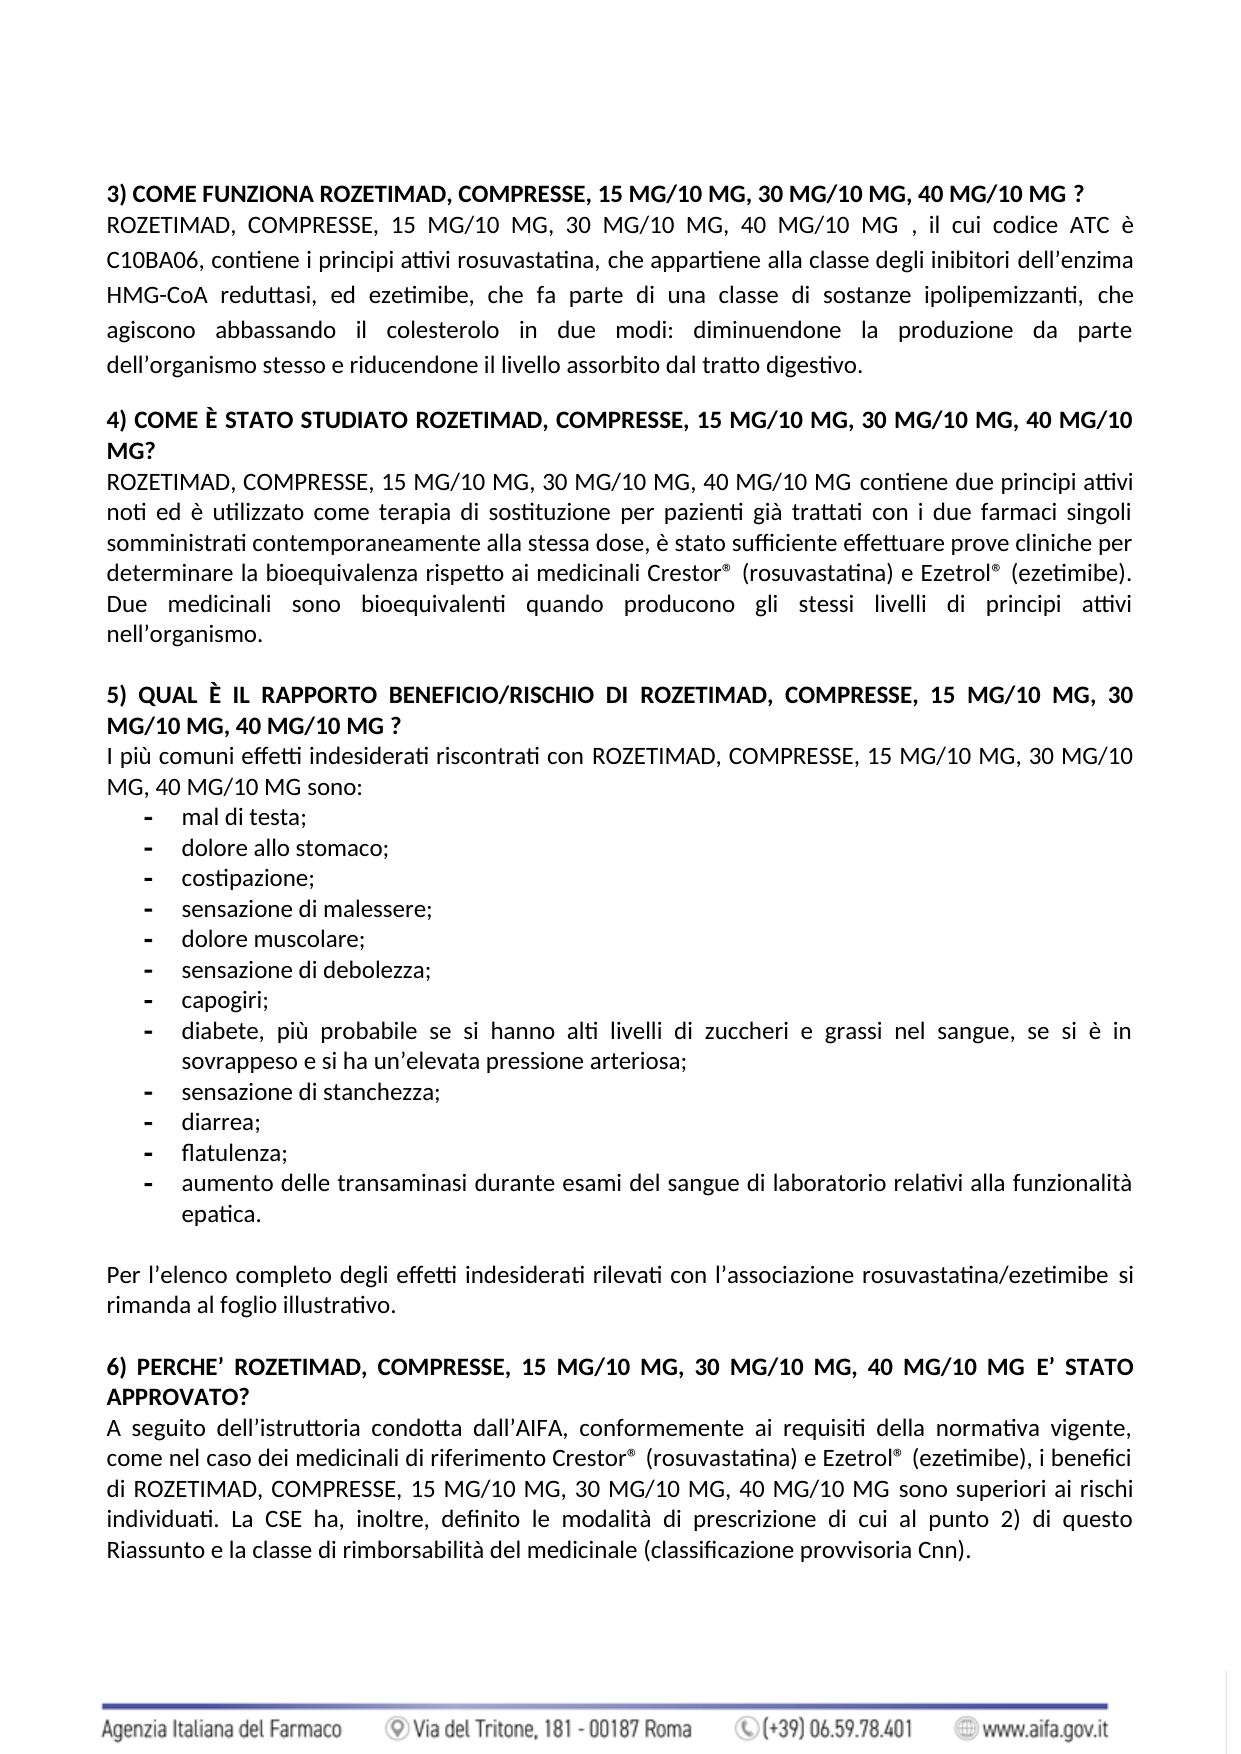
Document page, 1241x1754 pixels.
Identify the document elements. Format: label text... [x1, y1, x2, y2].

text 4) COME È STATO STUDIATO ROZETIMAD, COMPRESSE, 15 MG/10 MG, 30 MG/10 MG, 40 MG/10 MG? [106, 404, 1134, 466]
list dolore muscolare; [144, 923, 1134, 954]
list sensazione di malessere; [144, 893, 1134, 923]
list diarrea; [144, 1107, 1134, 1137]
list aumento delle transaminasi durante esami del sangue di laboratorio relativi alla funzionalità epatica. [144, 1168, 1134, 1229]
text Per l’elenco completo degli effetti indesiderati rilevati con l’associazione rosuvastatina/ezetimibe si rimanda al foglio illustrativo. [106, 1259, 1134, 1320]
list diabete, più probabile se si hanno alti livelli di zuccheri e grassi nel sangue, se si è in sovrappeso e si ha un’elevata pressione arteriosa; [144, 1015, 1134, 1076]
text 3) COME FUNZIONA ROZETIMAD, COMPRESSE, 15 MG/10 MG, 30 MG/10 MG, 40 MG/10 MG ? [106, 178, 1134, 209]
text 6) PERCHE’ ROZETIMAD, COMPRESSE, 15 MG/10 MG, 30 MG/10 MG, 40 MG/10 MG E’ STATO APPROVATO? [106, 1351, 1134, 1412]
picture [0, 1671, 1228, 1754]
list dolore allo stomaco; [144, 832, 1134, 862]
text ROZETIMAD, COMPRESSE, 15 MG/10 MG, 30 MG/10 MG, 40 MG/10 MG , il cui codice ATC è C10BA06, contiene i principi attivi rosuvastatina, che appartiene alla classe degli inibitori dell’enzima HMG-CoA reduttasi, ed ezetimibe, che fa parte di una classe di sostanze ipolipemizzanti, che agiscono abbassando il colesterolo in due modi: diminuendone la produzione da parte dell’organismo stesso e riducendone il livello assorbito dal tratto digestivo. [106, 209, 1134, 379]
list sensazione di stanchezza; [144, 1076, 1134, 1107]
list flatulenza; [144, 1137, 1134, 1168]
list sensazione di debolezza; [144, 954, 1134, 984]
text I più comuni effetti indesiderati riscontrati con ROZETIMAD, COMPRESSE, 15 MG/10 MG, 30 MG/10 MG, 40 MG/10 MG sono: [106, 740, 1134, 801]
text ROZETIMAD, COMPRESSE, 15 MG/10 MG, 30 MG/10 MG, 40 MG/10 MG contiene due principi attivi noti ed è utilizzato come terapia di sostituzione per pazienti già trattati con i due farmaci singoli somministrati contemporaneamente alla stessa dose, è stato sufficiente effettuare prove cliniche per determinare la bioequivalenza rispetto ai medicinali Crestor® (rosuvastatina) e Ezetrol® (ezetimibe). Due medicinali sono bioequivalenti quando producono gli stessi livelli di principi attivi nell’organismo. [106, 466, 1134, 649]
text A seguito dell’istruttoria condotta dall’AIFA, conformemente ai requisiti della normativa vigente, come nel caso dei medicinali di riferimento Crestor® (rosuvastatina) e Ezetrol® (ezetimibe), i benefici di ROZETIMAD, COMPRESSE, 15 MG/10 MG, 30 MG/10 MG, 40 MG/10 MG sono superiori ai rischi individuati. La CSE ha, inoltre, definito le modalità di prescrizione di cui al punto 2) di questo Riassunto e la classe di rimborsabilità del medicinale (classificazione provvisoria Cnn). [106, 1412, 1134, 1564]
list mal di testa; [144, 801, 1134, 832]
text 5) QUAL È IL RAPPORTO BENEFICIO/RISCHIO DI ROZETIMAD, COMPRESSE, 15 MG/10 MG, 30 MG/10 MG, 40 MG/10 MG ? [106, 679, 1134, 740]
list costipazione; [144, 862, 1134, 893]
list capogiri; [144, 984, 1134, 1015]
